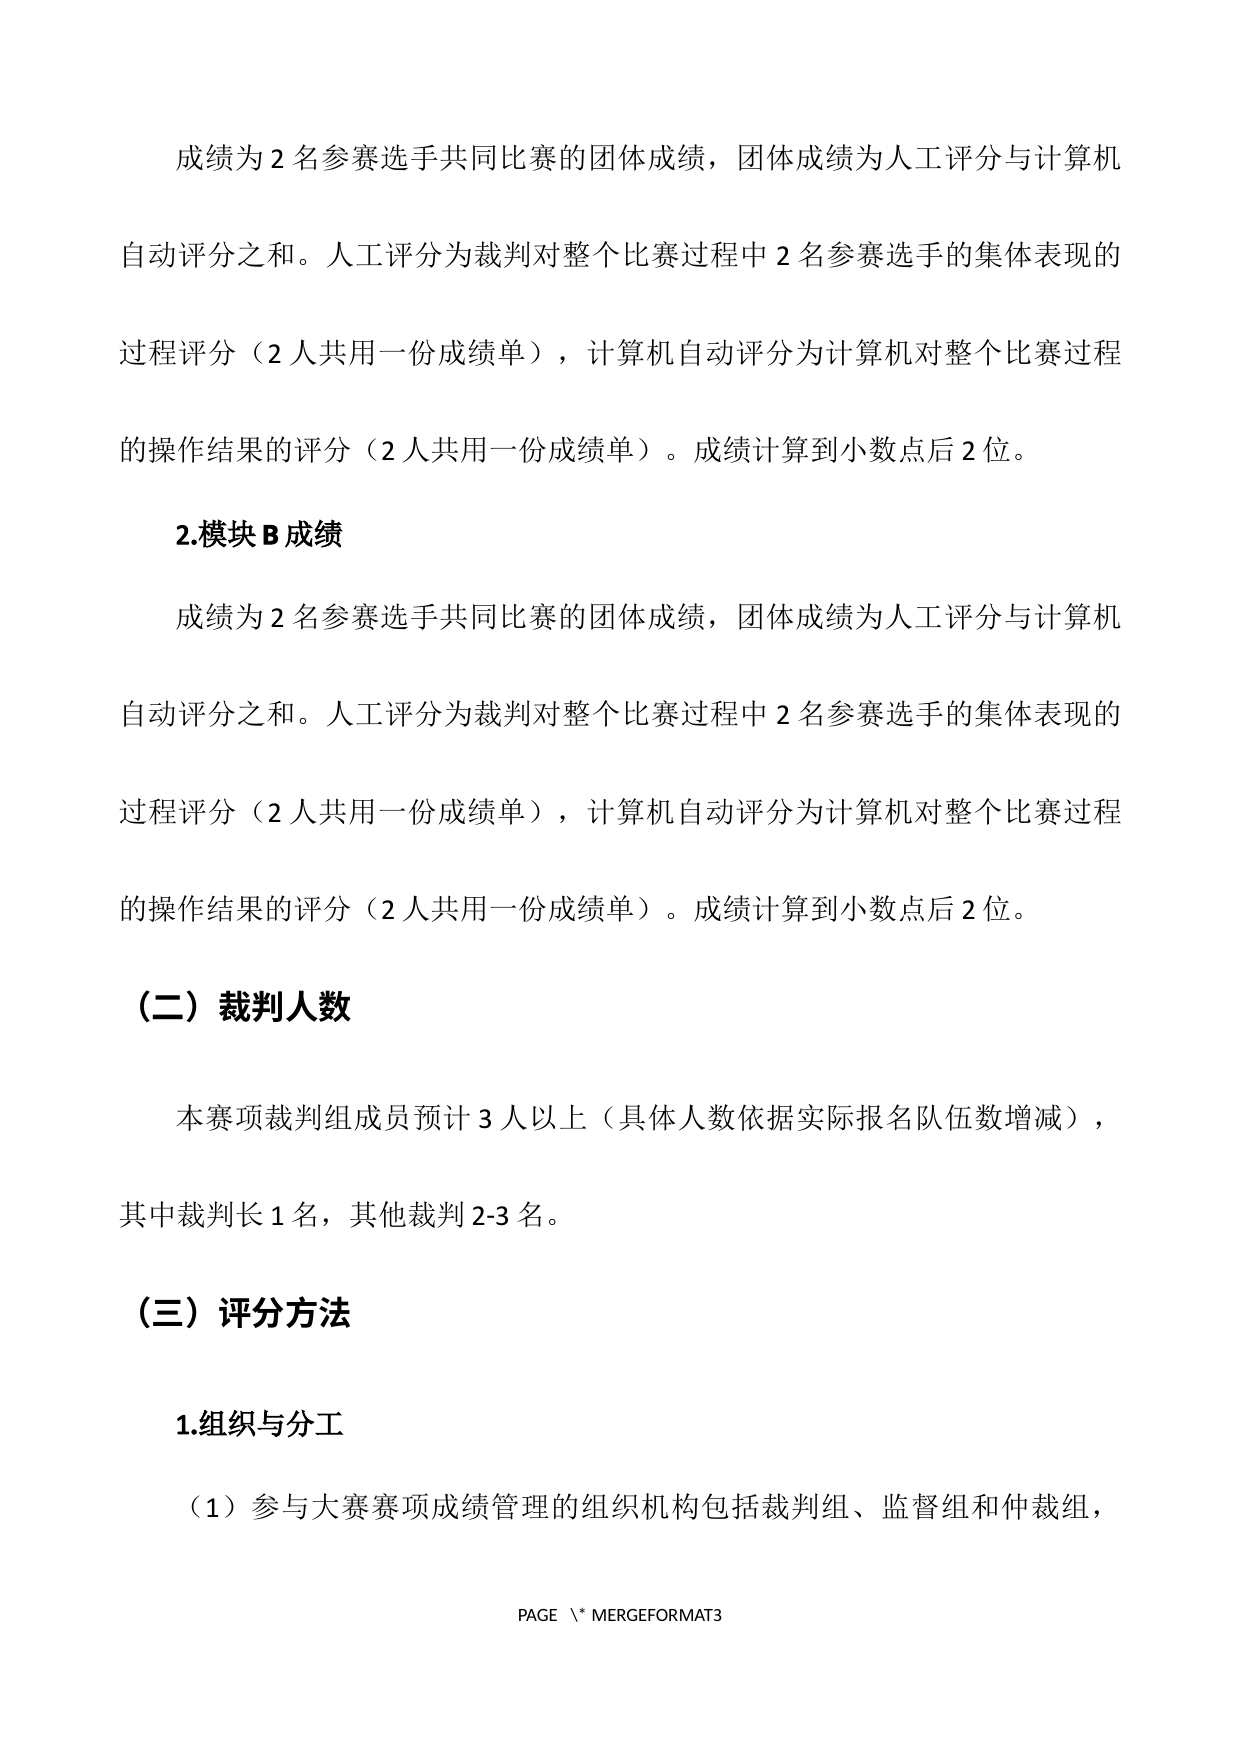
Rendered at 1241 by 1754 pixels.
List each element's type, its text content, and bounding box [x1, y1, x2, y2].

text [118, 1474, 1122, 1539]
subtitle （二）裁判人数 [118, 972, 1122, 1037]
text 成绩为2名参赛选手共同比赛的团体成绩，团体成绩为人工评分与计算机自动评分之和。人工评分为裁判对整个比赛过程中2名参赛选手的集体表现的过程评分（2人共用一份成绩单），计算机自动评分为计算机对整个比赛过程的操作结果的评分（2人共用一份成绩单）。成绩计算到小数点后2位。 [118, 584, 1122, 941]
text 1.组织与分工 [118, 1391, 1122, 1456]
text 成绩为2名参赛选手共同比赛的团体成绩，团体成绩为人工评分与计算机自动评分之和。人工评分为裁判对整个比赛过程中2名参赛选手的集体表现的过程评分（2人共用一份成绩单），计算机自动评分为计算机对整个比赛过程的操作结果的评分（2人共用一份成绩单）。成绩计算到小数点后2位。 [118, 125, 1122, 482]
text 本赛项裁判组成员预计3人以上（具体人数依据实际报名队伍数增减），其中裁判长1名，其他裁判2-3名。 [118, 1085, 1122, 1247]
text 2.模块B成绩 [118, 501, 1122, 566]
subtitle （三）评分方法 [118, 1278, 1122, 1343]
